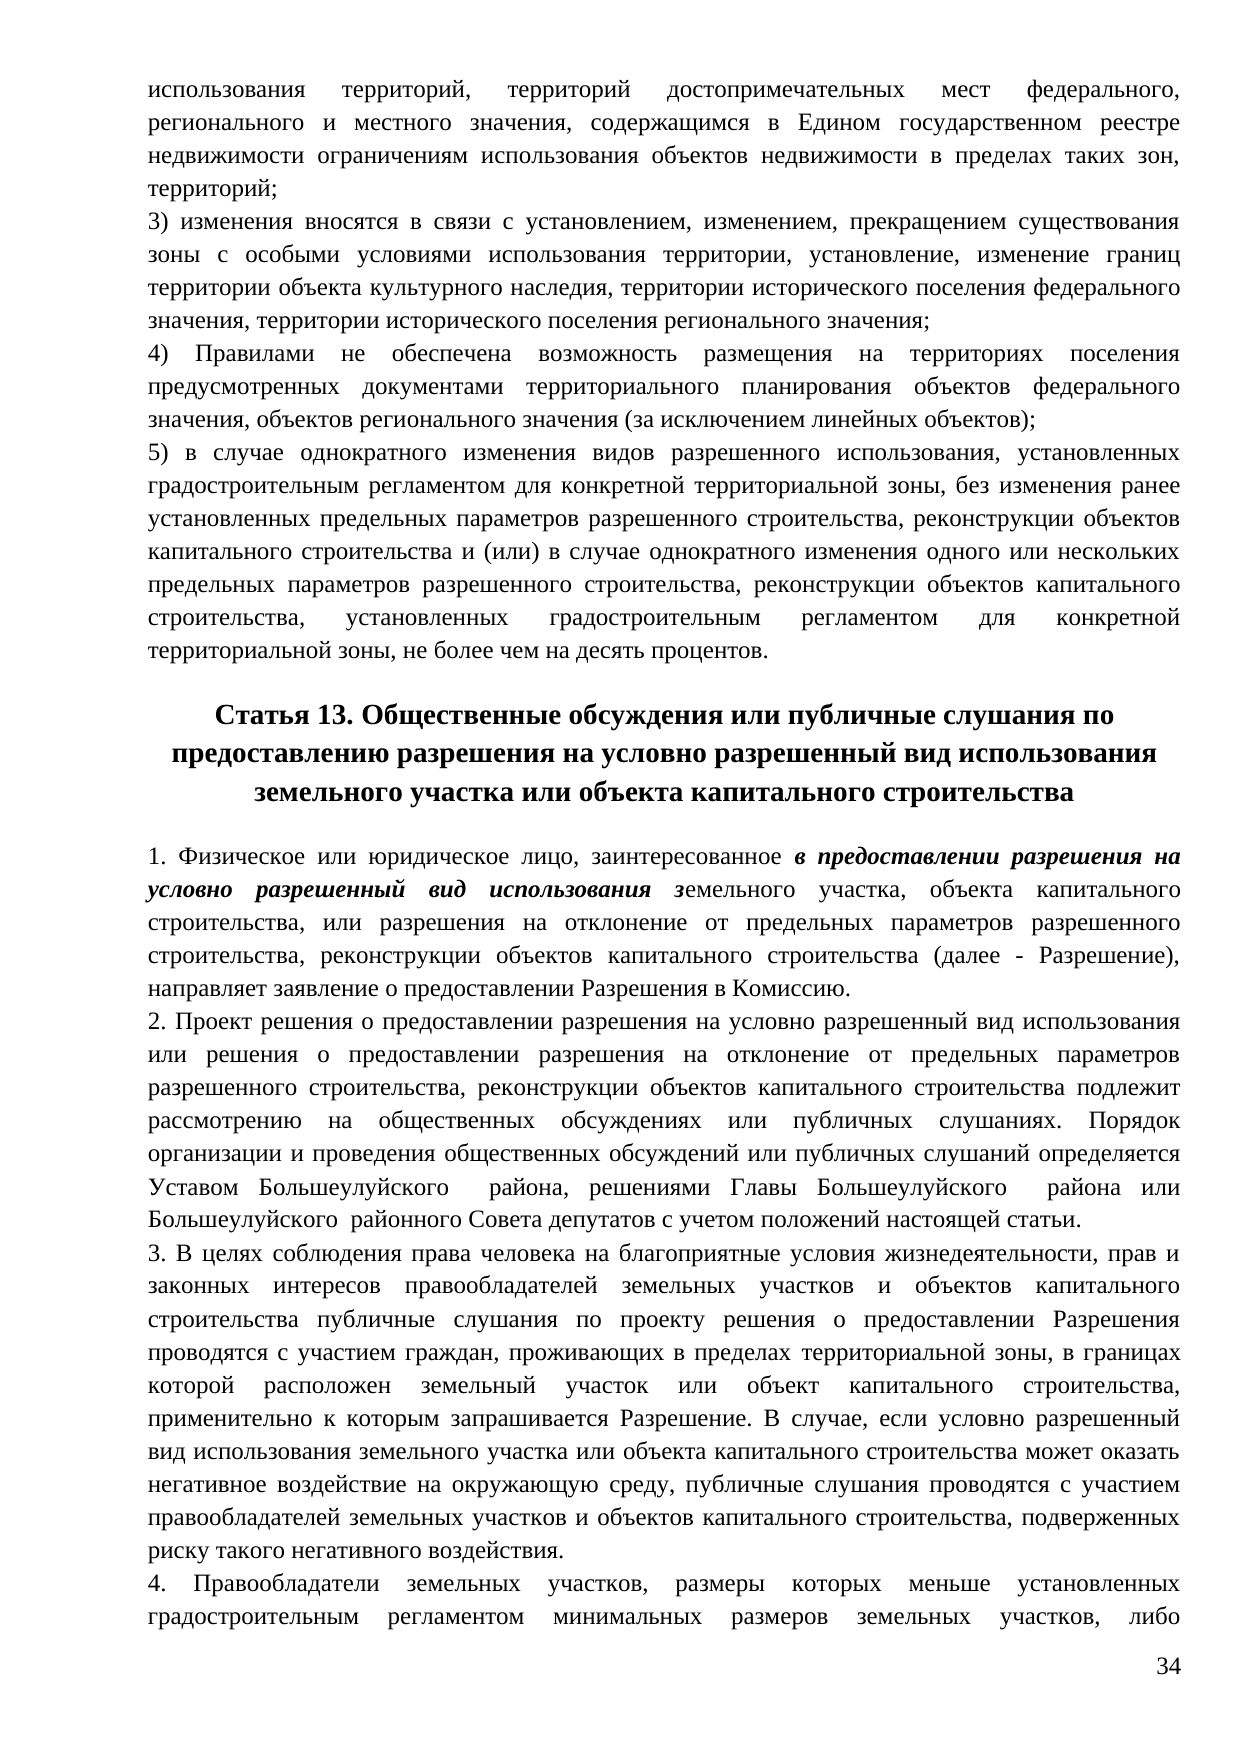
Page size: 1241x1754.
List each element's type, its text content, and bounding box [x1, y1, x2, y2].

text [148, 74, 1181, 202]
text 1. Физическое или юридическое лицо, заинтересованное в предоставлении разрешения на условно разрешенный вид использования земельного участка, объекта капитального строительства, или разрешения на отклонение от предельных параметров разрешенного строительства, реконструкции объектов капитального строительства (далее - Разрешение), направляет заявление о предоставлении Разрешения в Комиссию. [148, 841, 1181, 1002]
text 3. В целях соблюдения права человека на благоприятные условия жизнедеятельности, прав и законных интересов правообладателей земельных участков и объектов капитального строительства публичные слушания по проекту решения о предоставлении Разрешения проводятся с участием граждан, проживающих в пределах территориальной зоны, в границах которой расположен земельный участок или объект капитального строительства, применительно к которым запрашивается Разрешение. В случае, если условно разрешенный вид использования земельного участка или объекта капитального строительства может оказать негативное воздействие на окружающую среду, публичные слушания проводятся с участием правообладателей земельных участков и объектов капитального строительства, подверженных риску такого негативного воздействия. [148, 1238, 1181, 1563]
text 3) изменения вносятся в связи с установлением, изменением, прекращением существования зоны с особыми условиями использования территории, установление, изменение границ территории объекта культурного наследия, территории исторического поселения федерального значения, территории исторического поселения регионального значения; [148, 206, 1181, 334]
text Статья 13. Общественные обсуждения или публичные слушания по предоставлению разрешения на условно разрешенный вид использования земельного участка или объекта капитального строительства [148, 697, 1181, 808]
text 5) в случае однократного изменения видов разрешенного использования, установленных градостроительным регламентом для конкретной территориальной зоны, без изменения ранее установленных предельных параметров разрешенного строительства, реконструкции объектов капитального строительства и (или) в случае однократного изменения одного или нескольких предельных параметров разрешенного строительства, реконструкции объектов капитального строительства, установленных градостроительным регламентом для конкретной территориальной зоны, не более чем на десять процентов. [148, 437, 1181, 664]
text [148, 1568, 1181, 1629]
text 2. Проект решения о предоставлении разрешения на условно разрешенный вид использования или решения о предоставлении разрешения на отклонение от предельных параметров разрешенного строительства, реконструкции объектов капитального строительства подлежит рассмотрению на общественных обсуждениях или публичных слушаниях. Порядок организации и проведения общественных обсуждений или публичных слушаний определяется Уставом Большеулуйского района, решениями Главы Большеулуйского района или Большеулуйского районного Совета депутатов с учетом положений настоящей статьи. [148, 1006, 1181, 1233]
text 4) Правилами не обеспечена возможность размещения на территориях поселения предусмотренных документами территориального планирования объектов федерального значения, объектов регионального значения (за исключением линейных объектов); [148, 338, 1181, 433]
